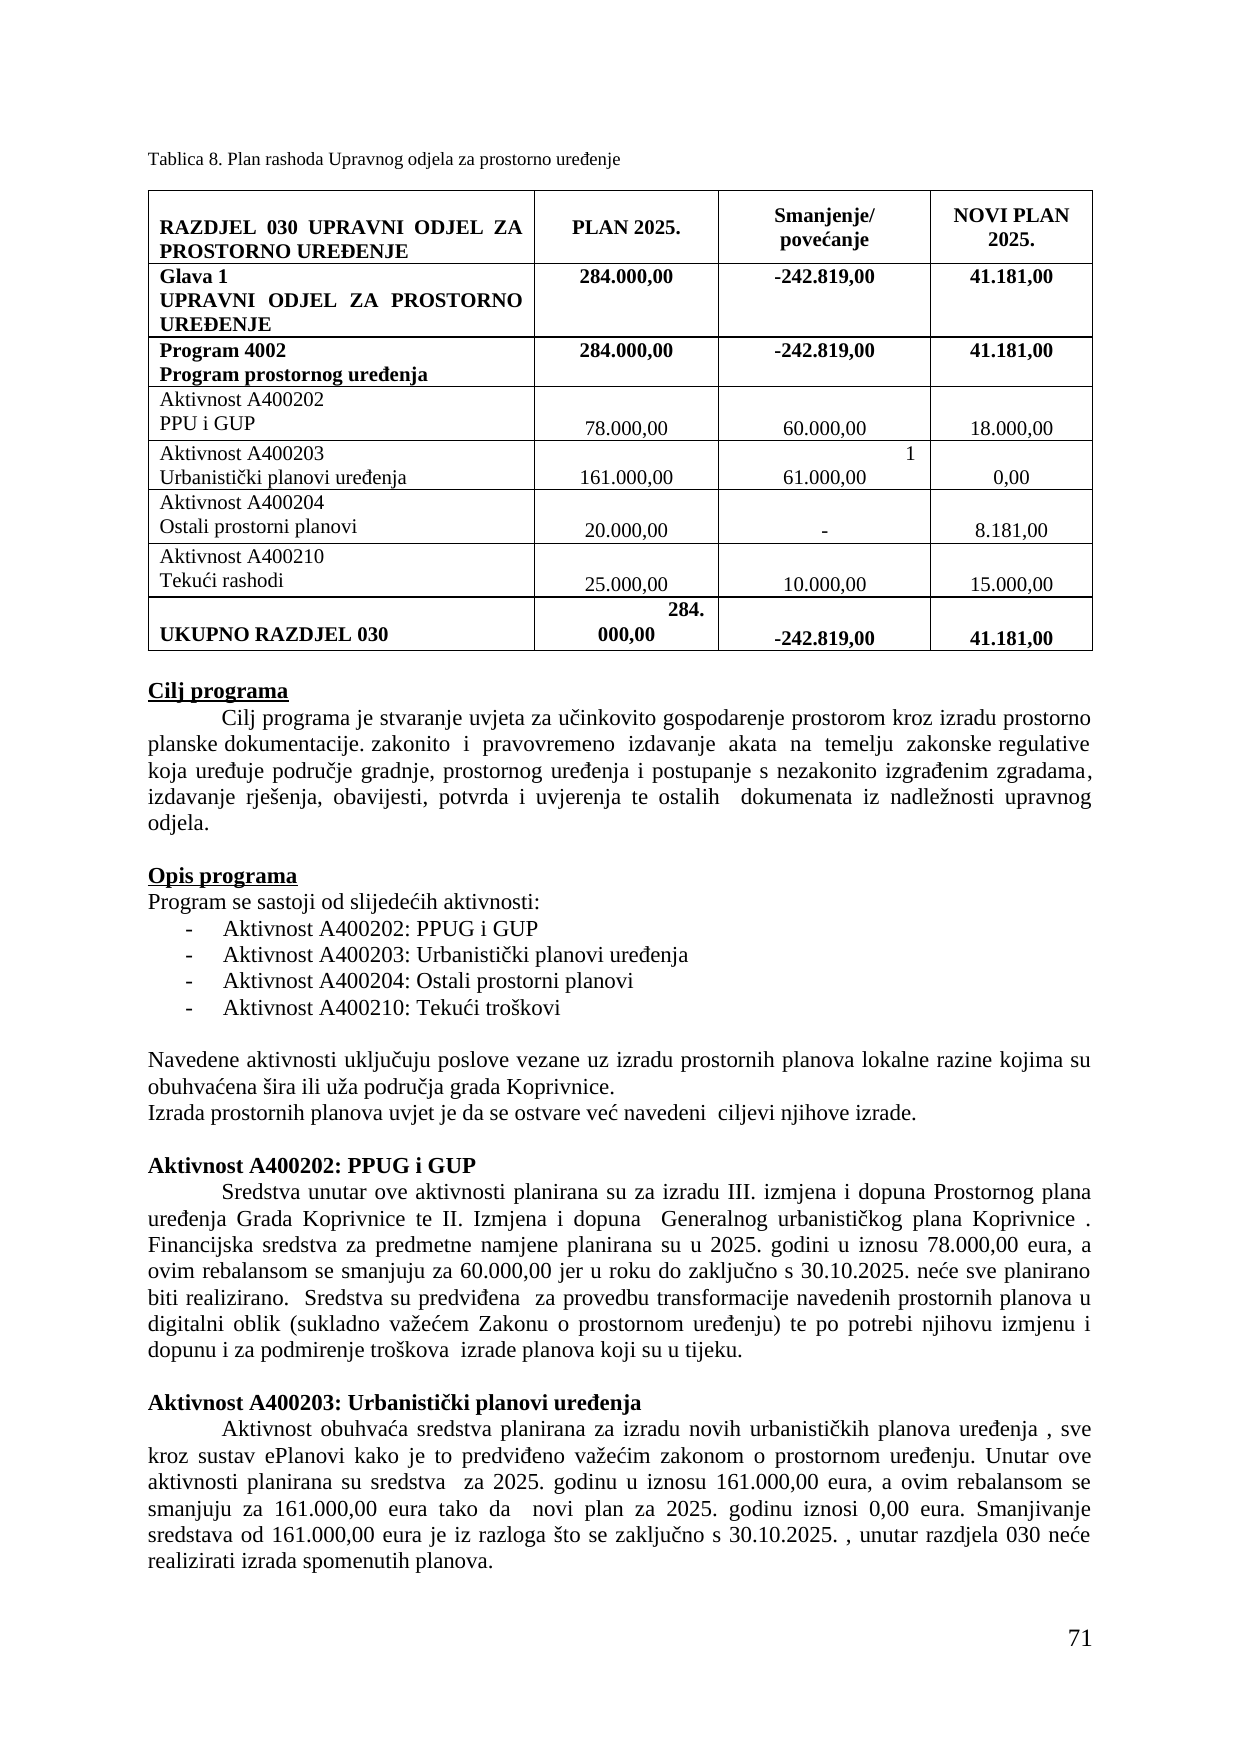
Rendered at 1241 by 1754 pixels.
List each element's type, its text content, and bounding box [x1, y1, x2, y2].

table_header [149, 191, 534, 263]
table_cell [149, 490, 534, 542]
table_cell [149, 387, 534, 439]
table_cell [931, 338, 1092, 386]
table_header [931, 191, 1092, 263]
text Opis programa [148, 862, 1093, 888]
list Aktivnost A400210: Tekući troškovi [185, 994, 1093, 1020]
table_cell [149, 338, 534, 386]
text Cilj programa je stvaranje uvjeta za učinkovito gospodarenje prostorom kroz izradu prostorno planske dokumentacije. zakonito i pravovremeno izdavanje akata na temelju zakonske regulative koja uređuje područje gradnje, prostornog uređenja i postupanje s nezakonito izgrađenim zgradama, izdavanje rješenja, obavijesti, potvrda i uvjerenja te ostalih dokumenata iz nadležnosti upravnog odjela. [148, 704, 1093, 836]
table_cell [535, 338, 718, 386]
text Navedene aktivnosti uključuju poslove vezane uz izradu prostornih planova lokalne razine kojima su obuhvaćena šira ili uža područja grada Koprivnice. [148, 1047, 1093, 1099]
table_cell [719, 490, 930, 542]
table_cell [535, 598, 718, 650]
text Aktivnost A400202: PPUG i GUP [148, 1152, 1093, 1178]
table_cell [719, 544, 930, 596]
list Aktivnost A400204: Ostali prostorni planovi [185, 967, 1093, 994]
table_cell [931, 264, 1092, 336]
text Tablica 8. Plan rashoda Upravnog odjela za prostorno uređenje [148, 148, 1093, 169]
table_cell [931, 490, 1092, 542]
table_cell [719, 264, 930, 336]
text Aktivnost A400203: Urbanistički planovi uređenja [148, 1389, 1093, 1416]
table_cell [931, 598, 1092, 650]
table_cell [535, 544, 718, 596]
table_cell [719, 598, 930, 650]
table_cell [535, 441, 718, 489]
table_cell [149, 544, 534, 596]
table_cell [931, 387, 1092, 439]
text Sredstva unutar ove aktivnosti planirana su za izradu III. izmjena i dopuna Prostornog plana uređenja Grada Koprivnice te II. Izmjena i dopuna Generalnog urbanističkog plana Koprivnice . Financijska sredstva za predmetne namjene planirana su u 2025. godini u iznosu 78.000,00 eura, a ovim rebalansom se smanjuju za 60.000,00 jer u roku do zaključno s 30.10.2025. neće sve planirano biti realizirano. Sredstva su predviđena za provedbu transformacije navedenih prostornih planova u digitalni oblik (sukladno važećem Zakonu o prostornom uređenju) te po potrebi njihovu izmjenu i dopunu i za podmirenje troškova izrade planova koji su u tijeku. [148, 1178, 1093, 1363]
list Aktivnost A400202: PPUG i GUP [185, 915, 1093, 941]
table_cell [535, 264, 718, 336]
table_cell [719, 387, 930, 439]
text Izrada prostornih planova uvjet je da se ostvare već navedeni ciljevi njihove izrade. [148, 1099, 1093, 1126]
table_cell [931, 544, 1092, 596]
text Program se sastoji od slijedećih aktivnosti: [148, 888, 1093, 915]
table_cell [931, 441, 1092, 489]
text Aktivnost obuhvaća sredstva planirana za izradu novih urbanističkih planova uređenja , sve kroz sustav ePlanovi kako je to predviđeno važećim zakonom o prostornom uređenju. Unutar ove aktivnosti planirana su sredstva za 2025. godinu u iznosu 161.000,00 eura, a ovim rebalansom se smanjuju za 161.000,00 eura tako da novi plan za 2025. godinu iznosi 0,00 eura. Smanjivanje sredstava od 161.000,00 eura je iz razloga što se zaključno s 30.10.2025. , unutar razdjela 030 neće realizirati izrada spomenutih planova. [148, 1416, 1093, 1574]
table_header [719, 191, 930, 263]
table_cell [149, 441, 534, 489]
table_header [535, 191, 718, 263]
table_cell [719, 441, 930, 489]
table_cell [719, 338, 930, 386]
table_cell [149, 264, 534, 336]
text Cilj programa [148, 678, 1093, 704]
list Aktivnost A400203: Urbanistički planovi uređenja [185, 941, 1093, 967]
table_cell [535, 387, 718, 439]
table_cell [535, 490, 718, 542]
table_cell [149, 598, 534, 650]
